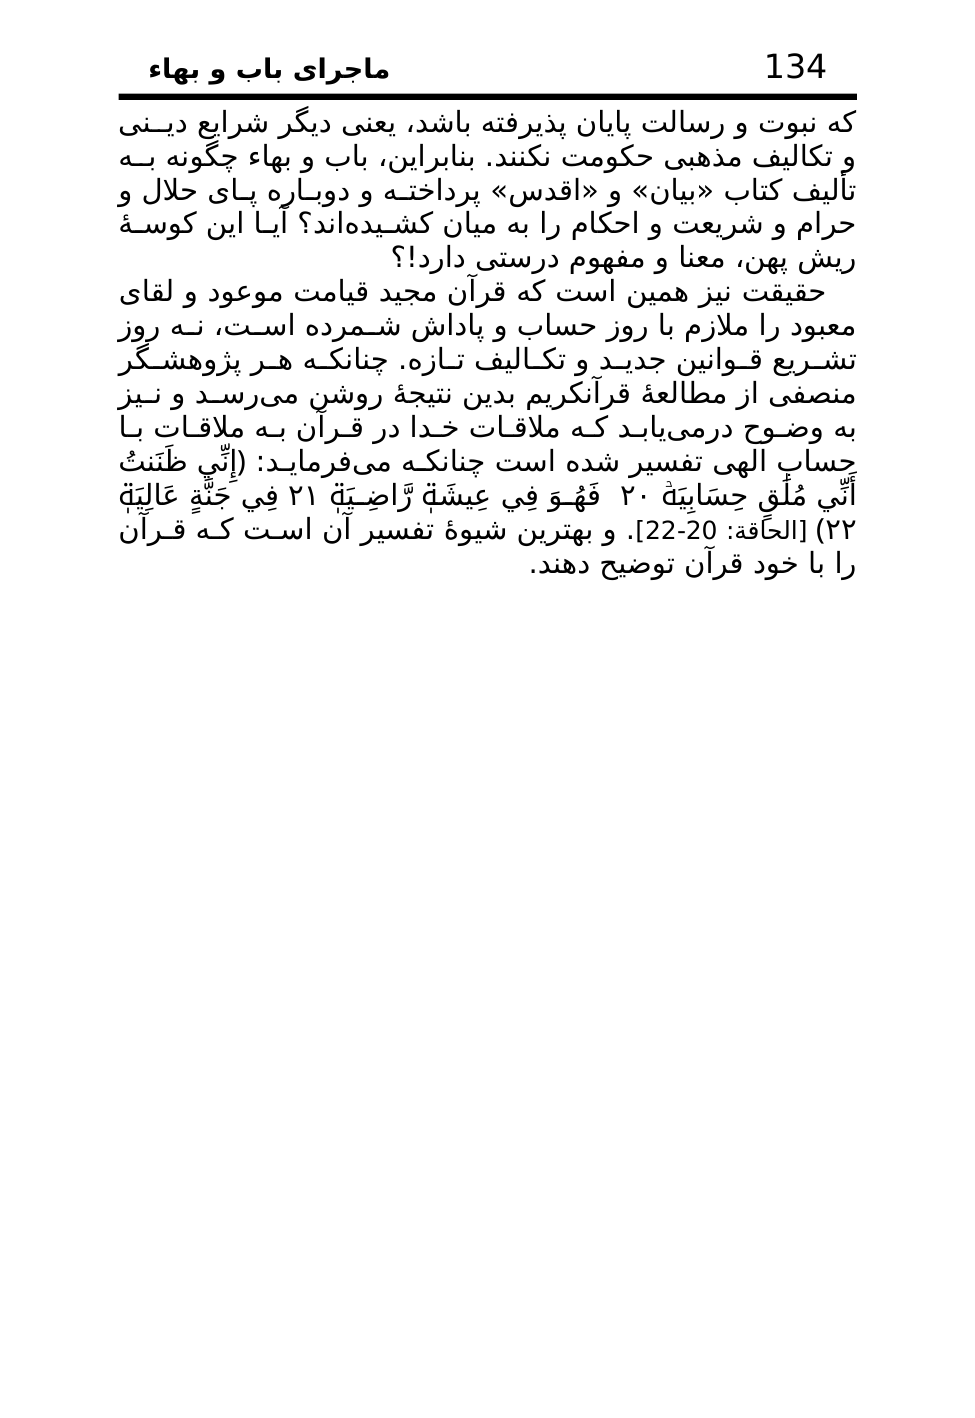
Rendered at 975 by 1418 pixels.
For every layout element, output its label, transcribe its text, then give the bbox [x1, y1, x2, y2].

text حقیقت نیز همین است که قرآن مجید قیامت موعود و لقای معبود را ملازم با روز حساب و پاداش شمرده است، نه روز تشریع قوانین جدید و تکالیف تازه. چنانکه هر پژوهشگر منصفی از مطالعۀ قرآنکریم بدین نتیجۀ روشن می‌رسد و نیز به وضوح درمی‌یابد که ملاقات خدا در قرآن به ملاقات با حساب الهی تفسیر شده است چنانکه می‌فرماید: ﴿إِنِّي ظَنَنتُ أَنِّي مُلَٰقٍ حِسَابِيَهۡ ٢٠ فَهُوَ فِي عِيشَةٖ رَّاضِيَةٖ ٢١ فِي جَنَّةٍ عَالِيَةٖ ٢٢﴾ [الحاقة: 20-22]. و بهترین شیوۀ تفسیر آن است که قرآن را با خود قرآن توضیح دهند. [118, 275, 857, 580]
text باید گفت: آری، قرآن مجید پس از دوران نبوت پیامبر اسلامص جز از ظهور قیامت و لقای خداوند خبری نداده است، ولی همانگونه که میرزا حسینعلی و پیروانش اعتراف نموده‌اند، قیامت موعود و لقای الهی هنگامی فرا خواهد رسید که نبوت و رسالت پایان پذیرفته باشد، یعنی دیگر شرایع دینی و تکالیف مذهبی حکومت نکنند. بنابراین، باب و بهاء چگونه به تألیف کتاب «بیان» و «اقدس» پرداخته و دوباره پای حلال و حرام و شریعت و احکام را به میان کشیده‌اند؟ آیا این کوسۀ ریش پهن، معنا و مفهوم درستی دارد!؟ [118, 105, 857, 275]
